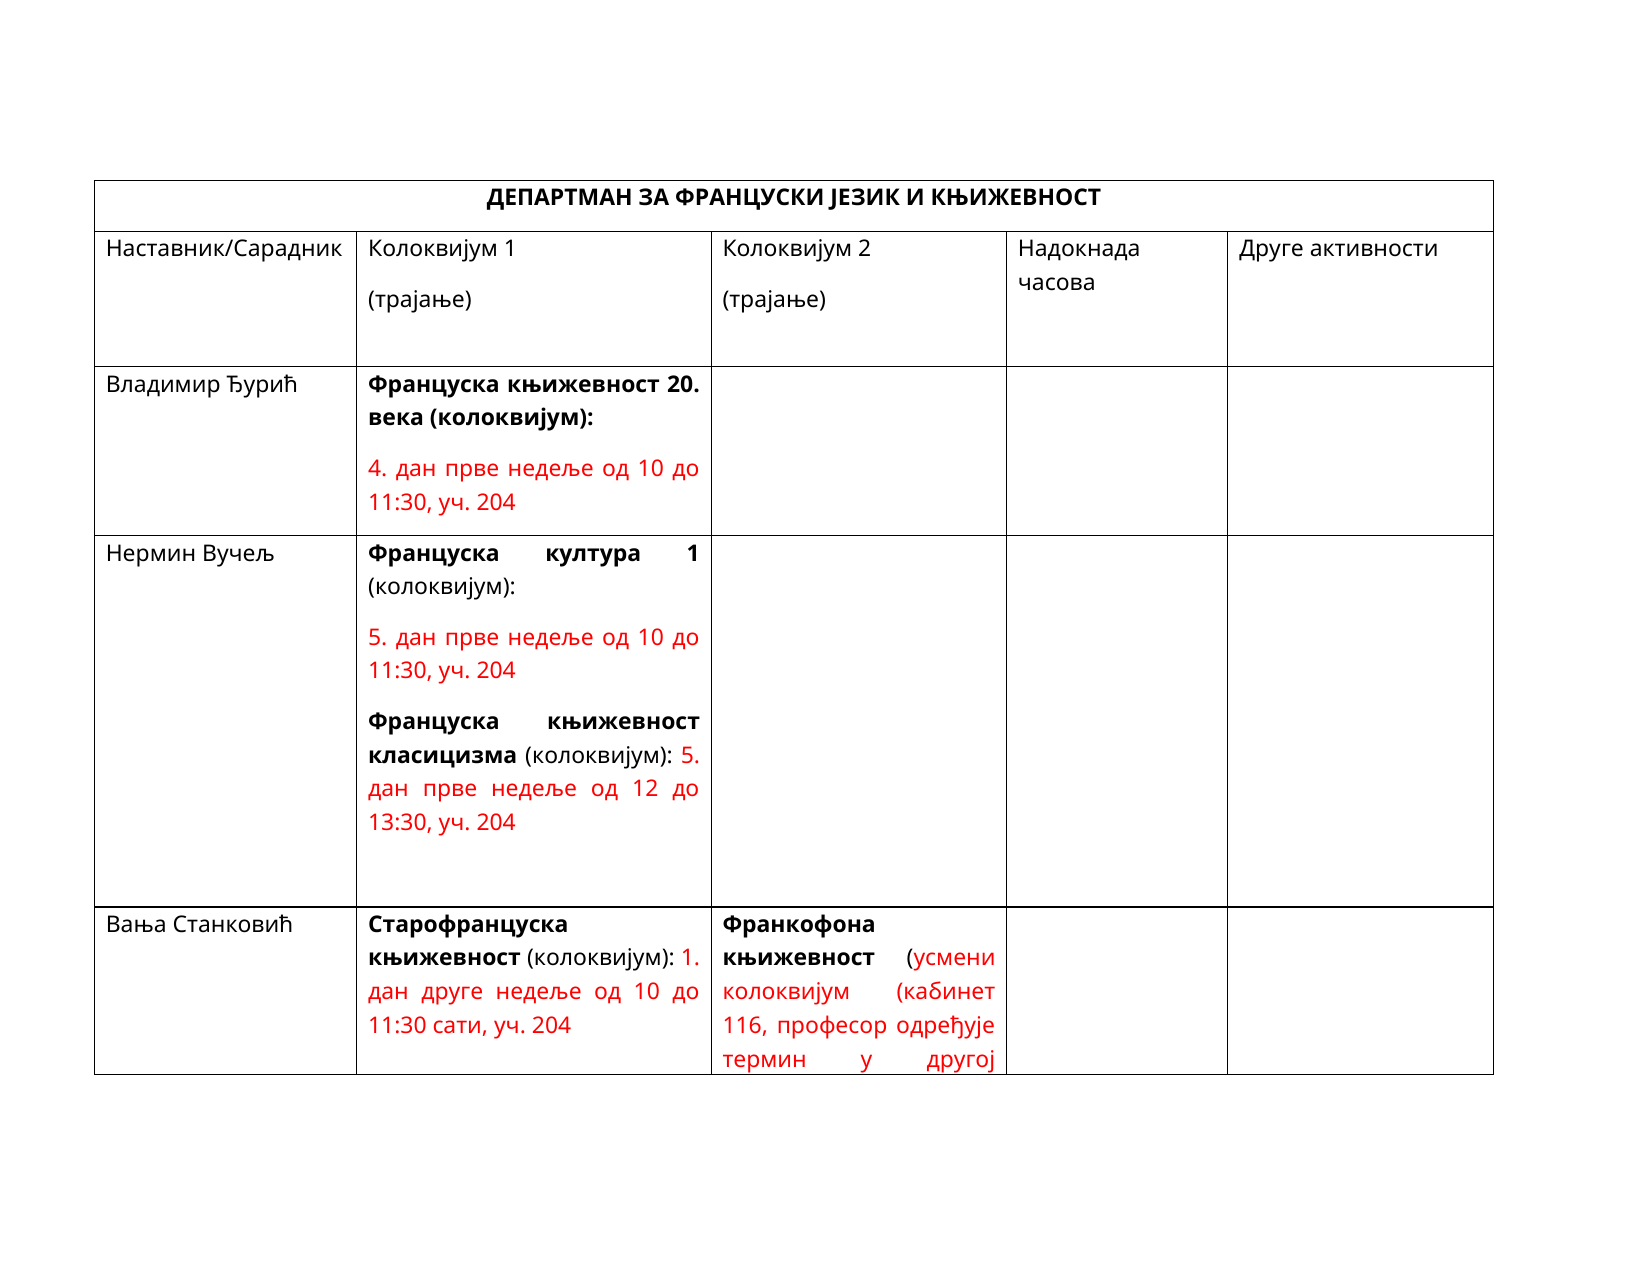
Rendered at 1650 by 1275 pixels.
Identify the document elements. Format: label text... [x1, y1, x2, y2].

table_cell Француска књижевност 20. века (колоквијум): 4. дан прве недеље од 10 до 11:30, уч. 204 [357, 367, 711, 535]
table_cell [1228, 536, 1493, 906]
table_cell Друге активности [1228, 232, 1493, 366]
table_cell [712, 908, 1006, 1074]
table_cell Надокнада часова [1007, 232, 1227, 366]
table_cell [712, 367, 1006, 535]
table_cell [712, 536, 1006, 906]
table_cell Наставник/Сарадник [95, 232, 356, 366]
table_cell [1228, 908, 1493, 1074]
table_cell Нермин Вучељ [95, 536, 356, 906]
table_cell Владимир Ђурић [95, 367, 356, 535]
table_cell Француска култура 1 (колоквијум): 5. дан прве недеље од 10 до 11:30, уч. 204 Француска књижевност класицизма (колоквијум): 5. дан прве недеље од 12 до 13:30, уч. 204 [357, 536, 711, 906]
table_cell Колоквијум 2 (трајање) [712, 232, 1006, 366]
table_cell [357, 908, 711, 1074]
table_cell [1007, 908, 1227, 1074]
table_cell [1007, 536, 1227, 906]
table_header ДЕПАРТМАН ЗА ФРАНЦУСКИ ЈЕЗИК И КЊИЖЕВНОСТ [95, 181, 1493, 231]
table_cell Вања Станковић [95, 908, 356, 1074]
table_cell Колоквијум 1 (трајање) [357, 232, 711, 366]
table_cell [1228, 367, 1493, 535]
table_cell [1007, 367, 1227, 535]
